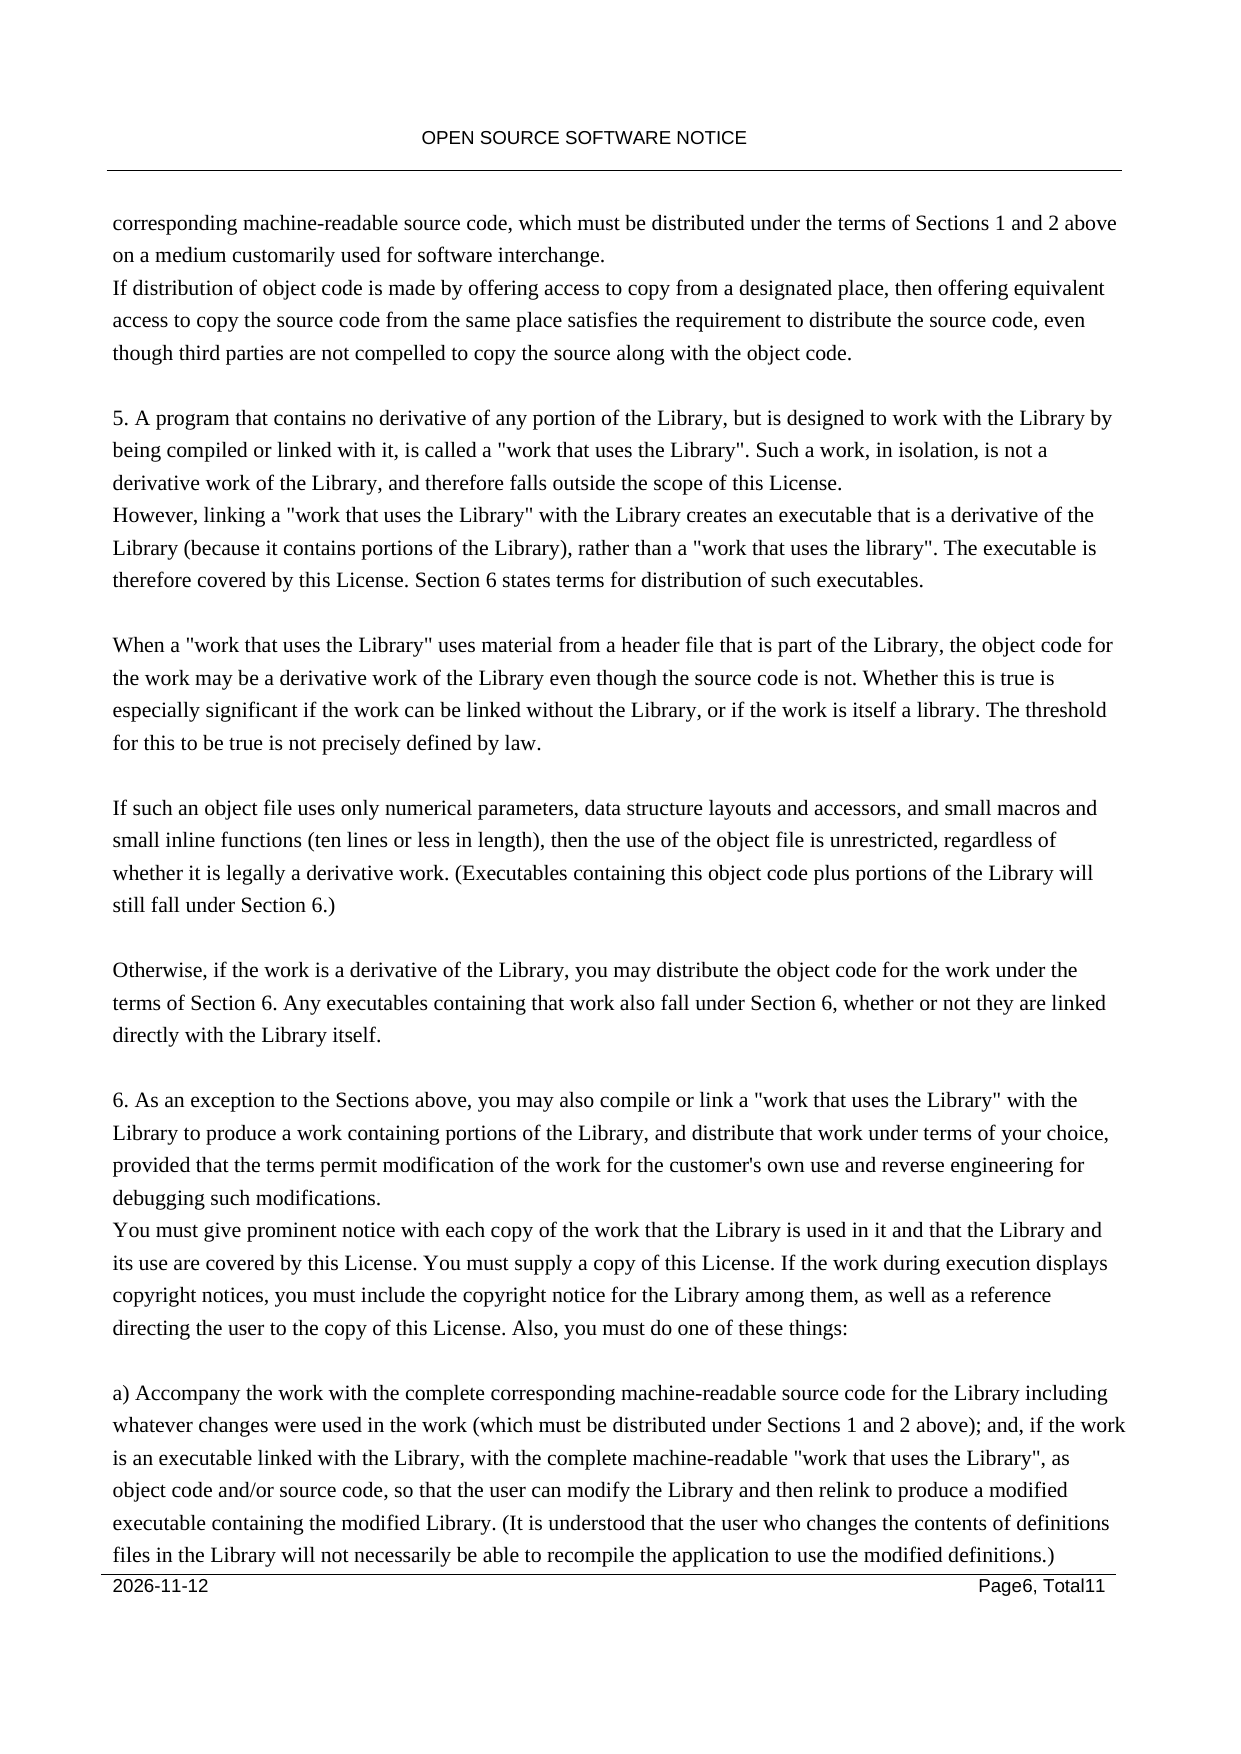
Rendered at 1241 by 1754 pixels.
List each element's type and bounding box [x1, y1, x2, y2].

text [112, 206, 1128, 1571]
